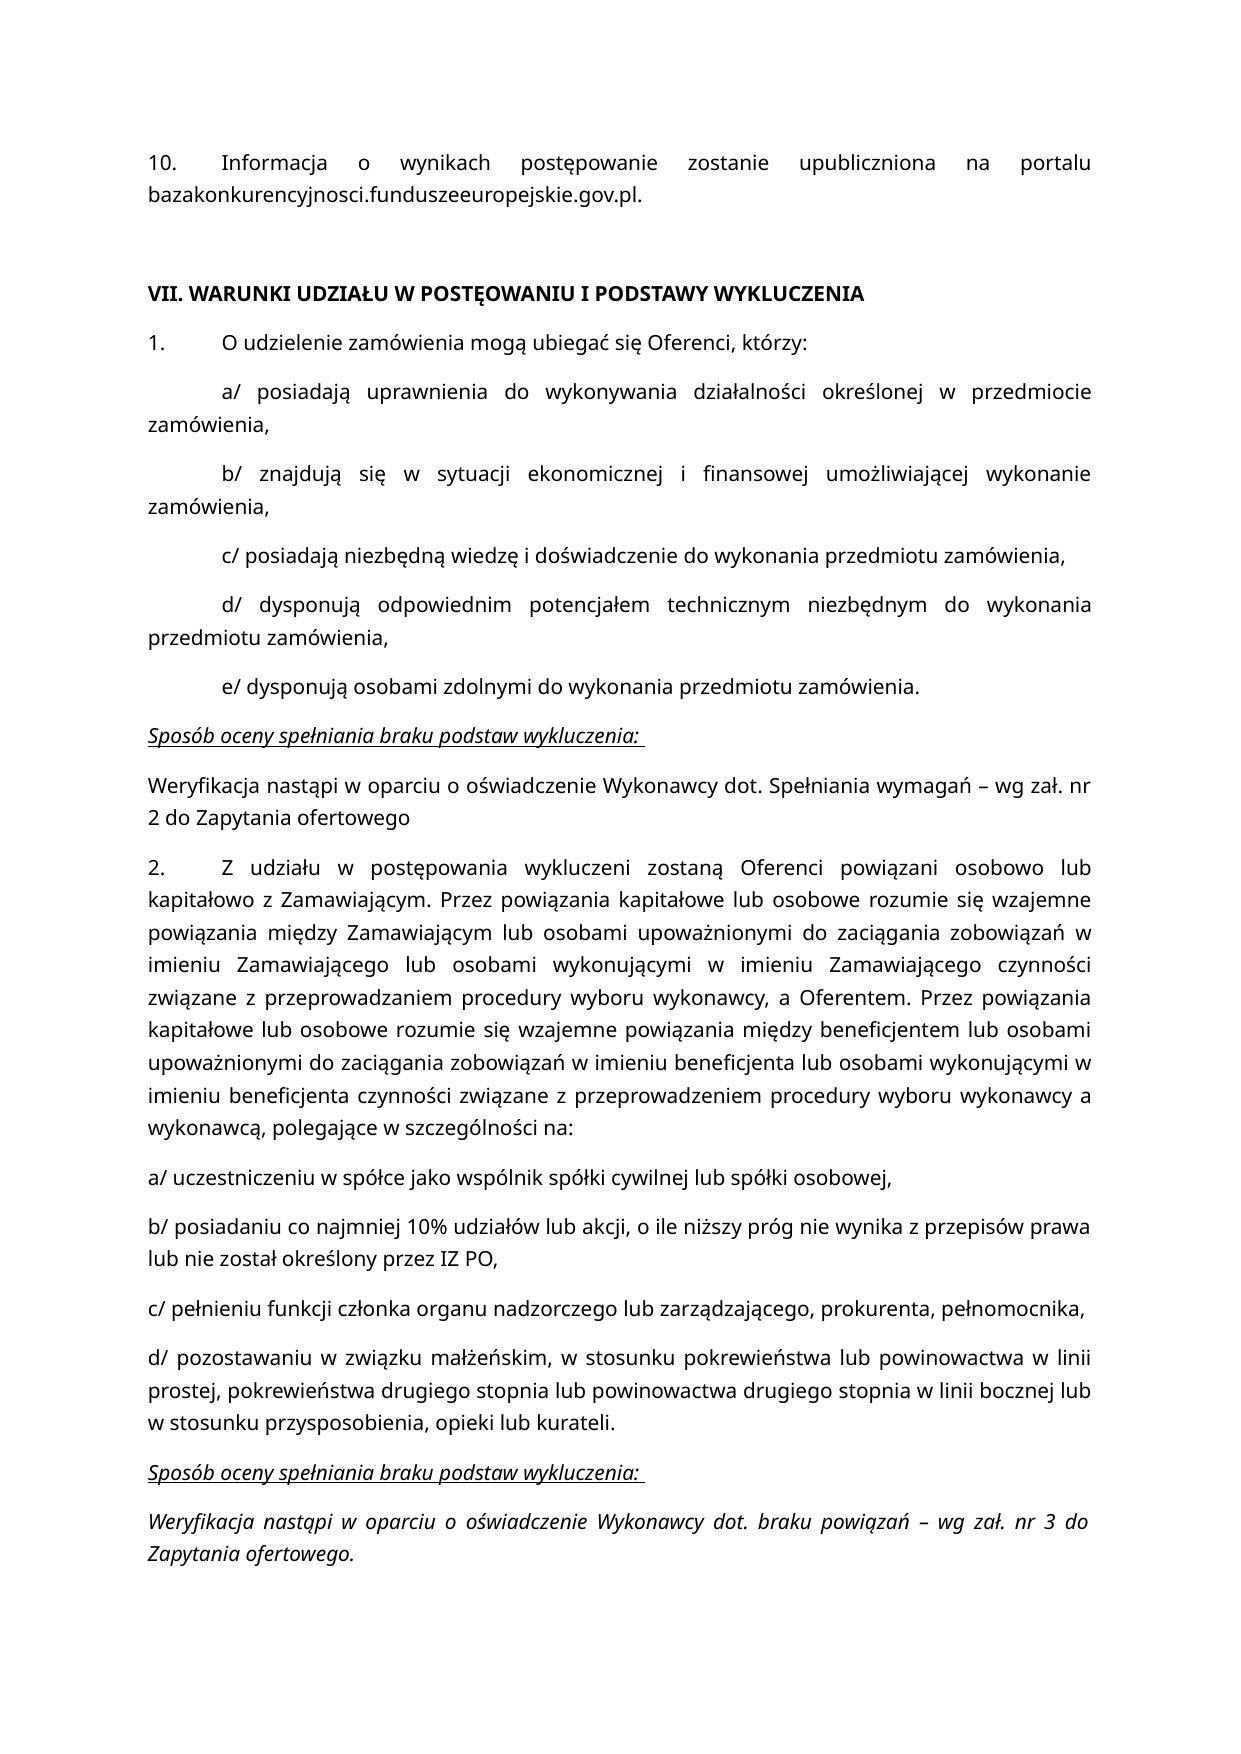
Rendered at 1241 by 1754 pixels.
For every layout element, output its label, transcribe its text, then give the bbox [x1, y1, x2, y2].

list Z udziału w postępowania wykluczeni zostaną Oferenci powiązani osobowo lub kapitałowo z Zamawiającym. Przez powiązania kapitałowe lub osobowe rozumie się wzajemne powiązania między Zamawiającym lub osobami upoważnionymi do zaciągania zobowiązań w imieniu Zamawiającego lub osobami wykonującymi w imieniu Zamawiającego czynności związane z przeprowadzaniem procedury wyboru wykonawcy, a Oferentem. Przez powiązania kapitałowe lub osobowe rozumie się wzajemne powiązania między beneficjentem lub osobami upoważnionymi do zaciągania zobowiązań w imieniu beneficjenta lub osobami wykonującymi w imieniu beneficjenta czynności związane z przeprowadzeniem procedury wyboru wykonawcy a wykonawcą, polegające w szczególności na: [148, 853, 1093, 1142]
list Informacja o wynikach postępowanie zostanie upubliczniona na portalu bazakonkurencyjnosci.funduszeeuropejskie.gov.pl. [148, 148, 1093, 209]
list b/ znajdują się w sytuacji ekonomicznej i finansowej umożliwiającej wykonanie zamówienia, [148, 459, 1093, 520]
text Sposób oceny spełniania braku podstaw wykluczenia: [148, 1458, 1093, 1486]
list d/ dysponują odpowiednim potencjałem technicznym niezbędnym do wykonania przedmiotu zamówienia, [148, 590, 1093, 651]
text d/ pozostawaniu w związku małżeńskim, w stosunku pokrewieństwa lub powinowactwa w linii prostej, pokrewieństwa drugiego stopnia lub powinowactwa drugiego stopnia w linii bocznej lub w stosunku przysposobienia, opieki lub kurateli. [148, 1343, 1093, 1437]
text VII. WARUNKI UDZIAŁU W POSTĘOWANIU I PODSTAWY WYKLUCZENIA [148, 279, 1093, 307]
list e/ dysponują osobami zdolnymi do wykonania przedmiotu zamówienia. [148, 672, 1093, 701]
text a/ uczestniczeniu w spółce jako wspólnik spółki cywilnej lub spółki osobowej, [148, 1163, 1093, 1191]
list a/ posiadają uprawnienia do wykonywania działalności określonej w przedmiocie zamówienia, [148, 377, 1093, 438]
text Weryfikacja nastąpi w oparciu o oświadczenie Wykonawcy dot. Spełniania wymagań – wg zał. nr 2 do Zapytania ofertowego [148, 771, 1093, 832]
list c/ posiadają niezbędną wiedzę i doświadczenie do wykonania przedmiotu zamówienia, [148, 541, 1093, 569]
text Sposób oceny spełniania braku podstaw wykluczenia: [148, 721, 1093, 750]
text c/ pełnieniu funkcji członka organu nadzorczego lub zarządzającego, prokurenta, pełnomocnika, [148, 1294, 1093, 1322]
list O udzielenie zamówienia mogą ubiegać się Oferenci, którzy: [148, 328, 1093, 356]
text b/ posiadaniu co najmniej 10% udziałów lub akcji, o ile niższy próg nie wynika z przepisów prawa lub nie został określony przez IZ PO, [148, 1212, 1093, 1273]
text Weryfikacja nastąpi w oparciu o oświadczenie Wykonawcy dot. braku powiązań – wg zał. nr 3 do Zapytania ofertowego. [148, 1507, 1093, 1568]
